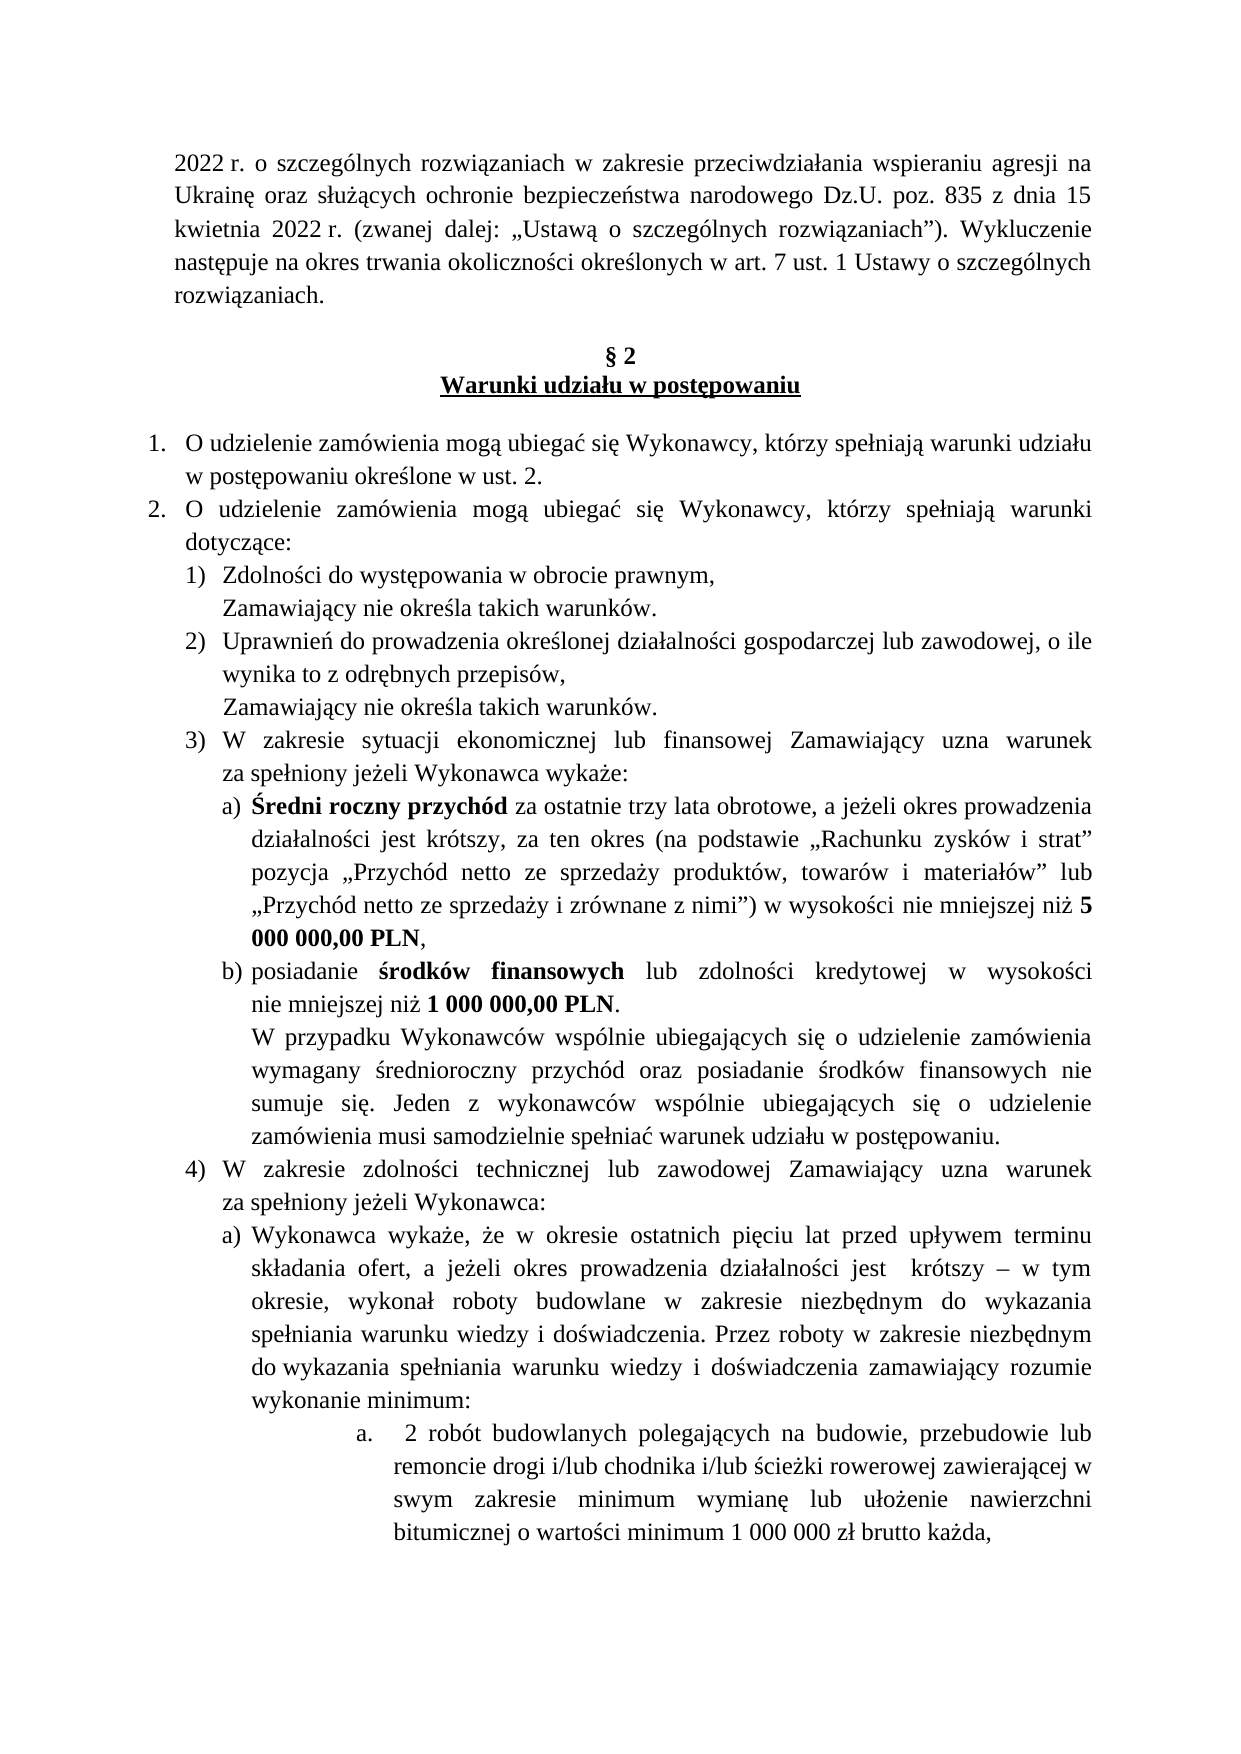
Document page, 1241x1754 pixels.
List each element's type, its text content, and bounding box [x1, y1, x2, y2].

text Zamawiający nie określa takich warunków. [222, 593, 1093, 622]
list Zdolności do występowania w obrocie prawnym, [185, 560, 1093, 588]
list Średni roczny przychód za ostatnie trzy lata obrotowe, a jeżeli okres prowadzenia działalności jest krótszy, za ten okres (na podstawie „Rachunku zysków i strat” pozycja „Przychód netto ze sprzedaży produktów, towarów i materiałów” lub „Przychód netto ze sprzedaży i zrównane z nimi”) w wysokości nie mniejszej niż 5 000 000,00 PLN, [222, 791, 1093, 952]
list O udzielenie zamówienia mogą ubiegać się Wykonawcy, którzy spełniają warunki dotyczące: [148, 494, 1093, 556]
list 2 robót budowlanych polegających na budowie, przebudowie lub remoncie drogi i/lub chodnika i/lub ścieżki rowerowej zawierającej w swym zakresie minimum wymianę lub ułożenie nawierzchni bitumicznej o wartości minimum 1 000 000 zł brutto każda, [356, 1418, 1093, 1546]
list posiadanie środków finansowych lub zdolności kredytowej w wysokości nie mniejszej niż 1 000 000,00 PLN. [222, 956, 1093, 1018]
text § 2 [148, 341, 1093, 370]
list Uprawnień do prowadzenia określonej działalności gospodarczej lub zawodowej, o ile wynika to z odrębnych przepisów, [185, 626, 1093, 688]
list W zakresie sytuacji ekonomicznej lub finansowej Zamawiający uzna warunek za spełniony jeżeli Wykonawca wykaże: [185, 725, 1093, 787]
list W zakresie zdolności technicznej lub zawodowej Zamawiający uzna warunek za spełniony jeżeli Wykonawca: [185, 1154, 1093, 1216]
text Warunki udziału w postępowaniu [148, 370, 1093, 399]
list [148, 148, 1093, 308]
text Zamawiający nie określa takich warunków. [223, 692, 1093, 721]
text W przypadku Wykonawców wspólnie ubiegających się o udzielenie zamówienia wymagany średnioroczny przychód oraz posiadanie środków finansowych nie sumuje się. Jeden z wykonawców wspólnie ubiegających się o udzielenie zamówienia musi samodzielnie spełniać warunek udziału w postępowaniu. [251, 1022, 1093, 1150]
list Wykonawca wykaże, że w okresie ostatnich pięciu lat przed upływem terminu składania ofert, a jeżeli okres prowadzenia działalności jest krótszy – w tym okresie, wykonał roboty budowlane w zakresie niezbędnym do wykazania spełniania warunku wiedzy i doświadczenia. Przez roboty w zakresie niezbędnym do wykazania spełniania warunku wiedzy i doświadczenia zamawiający rozumie wykonanie minimum: [222, 1220, 1093, 1414]
list O udzielenie zamówienia mogą ubiegać się Wykonawcy, którzy spełniają warunki udziału w postępowaniu określone w ust. 2. [148, 428, 1093, 489]
